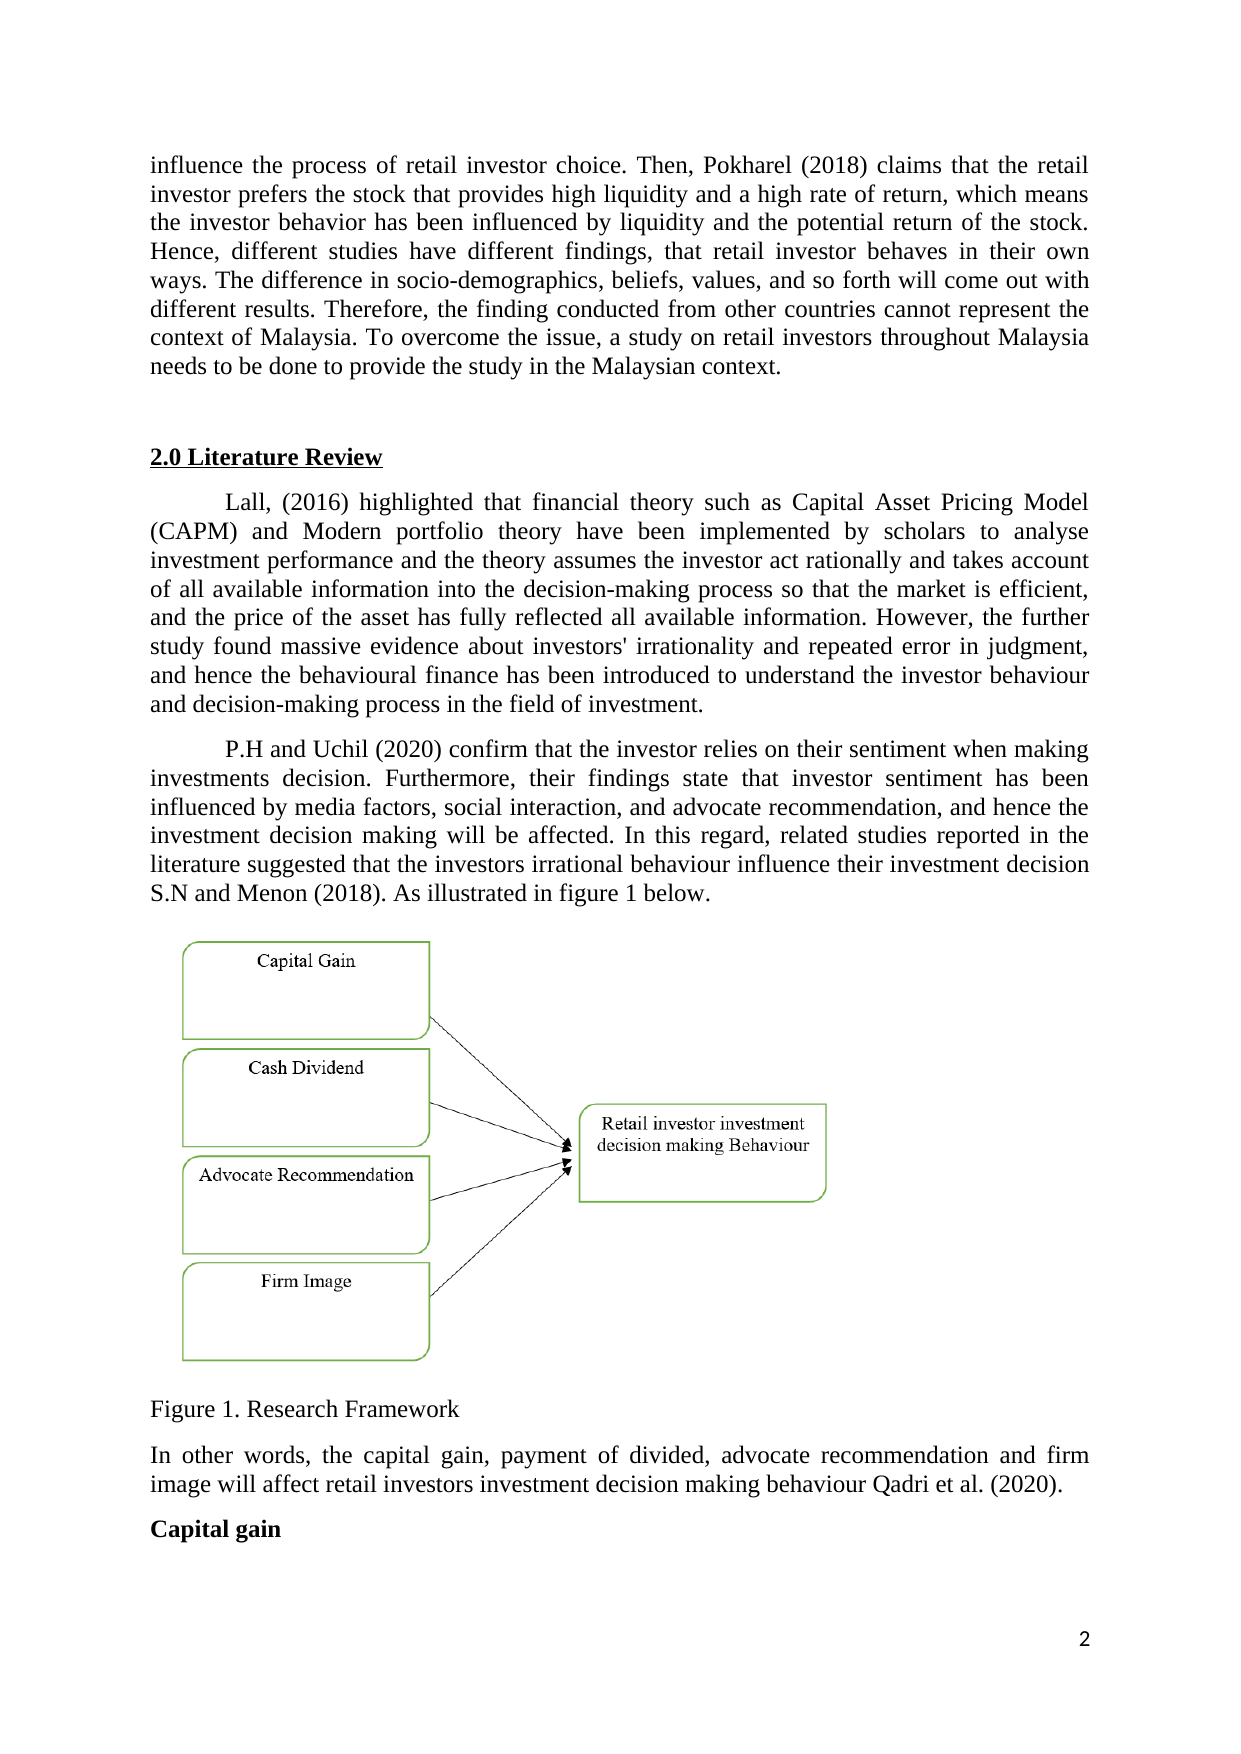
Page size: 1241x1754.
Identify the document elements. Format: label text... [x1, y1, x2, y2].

text P.H and Uchil (2020) confirm that the investor relies on their sentiment when making investments decision. Furthermore, their findings state that investor sentiment has been influenced by media factors, social interaction, and advocate recommendation, and hence the investment decision making will be affected. In this regard, related studies reported in the literature suggested that the investors irrational behaviour influence their investment decision S.N and Menon (2018). As illustrated in figure 1 below. [150, 734, 1090, 907]
text 2.0 Literature Review [150, 442, 1090, 471]
text In other words, the capital gain, payment of divided, advocate recommendation and firm image will affect retail investors investment decision making behaviour Qadri et al. (2020). [150, 1440, 1090, 1497]
text Lall, (2016) highlighted that financial theory such as Capital Asset Pricing Model (CAPM) and Modern portfolio theory have been implemented by scholars to analyse investment performance and the theory assumes the investor act rationally and takes account of all available information into the decision-making process so that the market is efficient, and the price of the asset has fully reflected all available information. However, the further study found massive evidence about investors' irrationality and repeated error in judgment, and hence the behavioural finance has been introduced to understand the investor behaviour and decision-making process in the field of investment. [150, 487, 1090, 717]
text Capital gain [150, 1514, 1090, 1543]
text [150, 150, 1090, 380]
text Figure 1. Research Framework [150, 1394, 1090, 1423]
picture [150, 923, 843, 1378]
